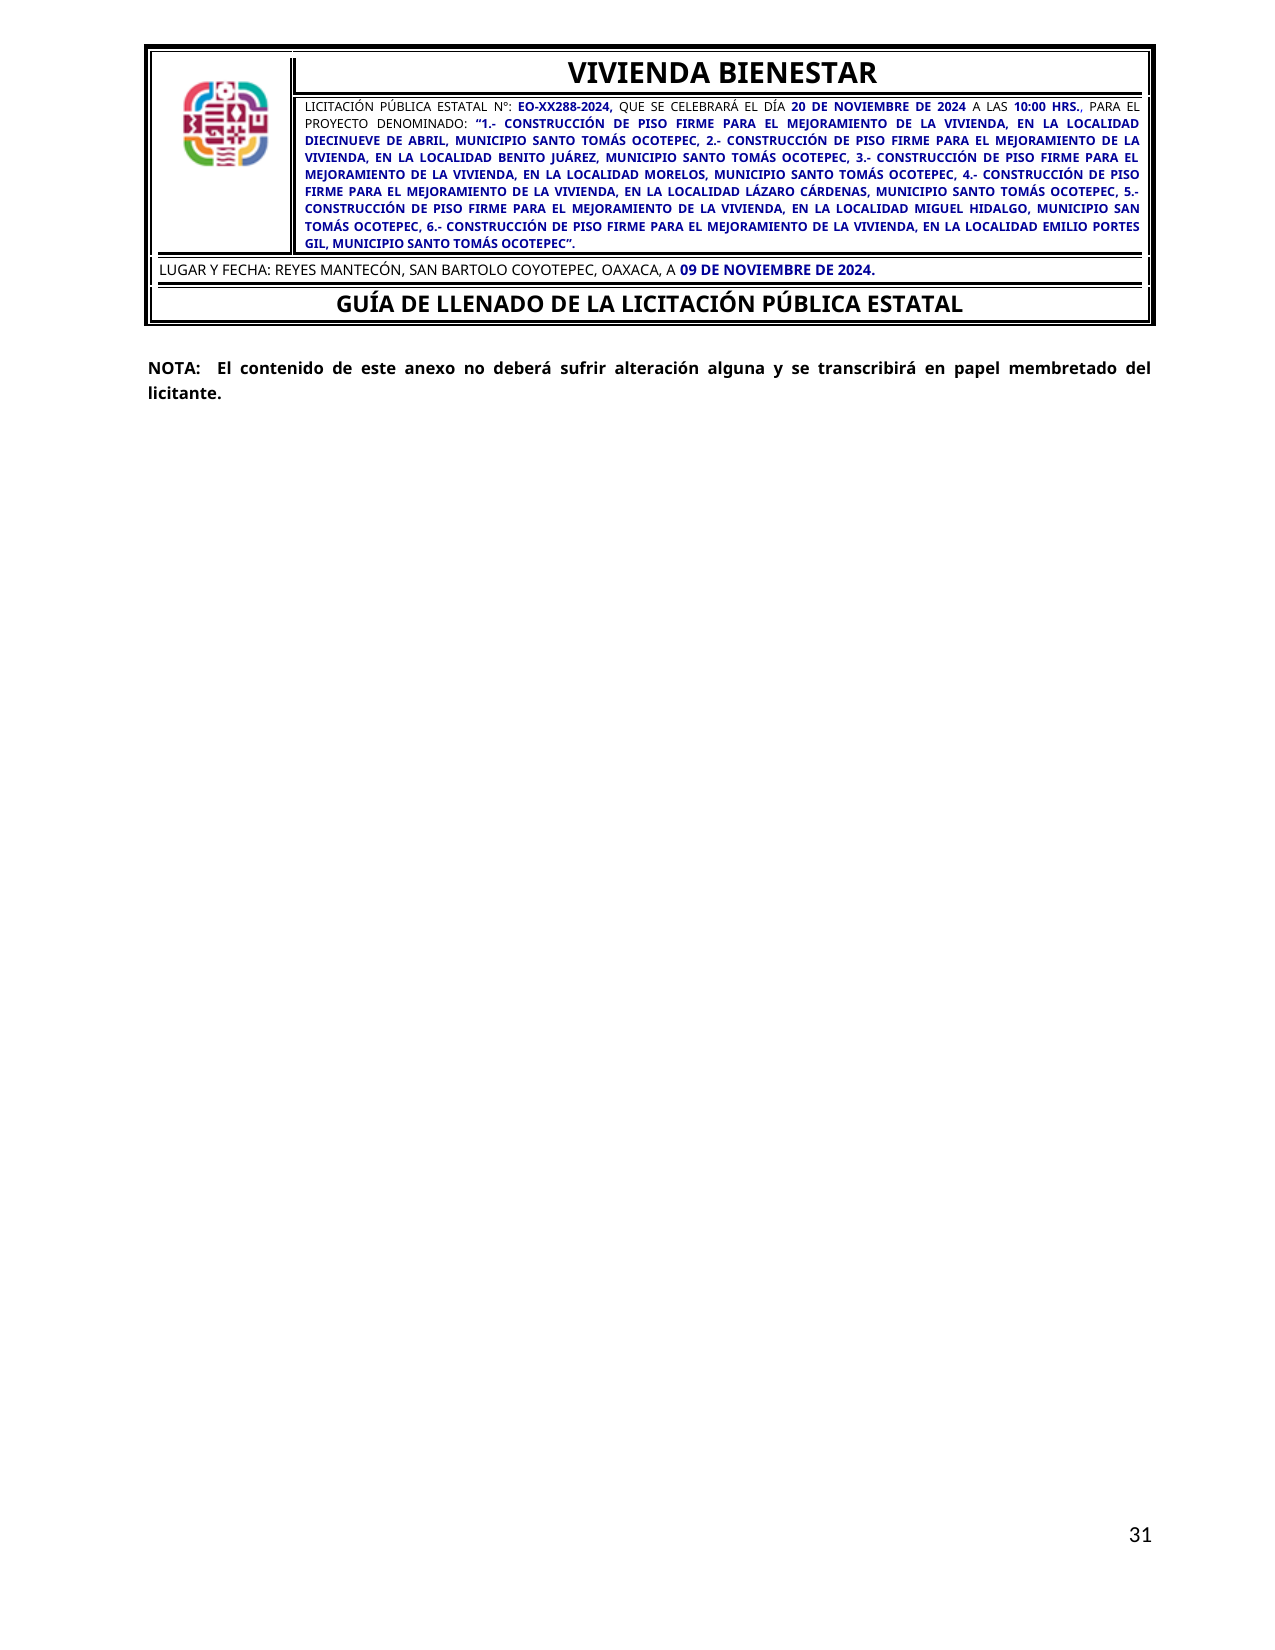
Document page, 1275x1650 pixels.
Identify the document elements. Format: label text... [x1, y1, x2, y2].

text NOTA: El contenido de este anexo no deberá sufrir alteración alguna y se transcribirá en papel membretado del licitante. [148, 357, 1152, 404]
picture [172, 73, 279, 172]
